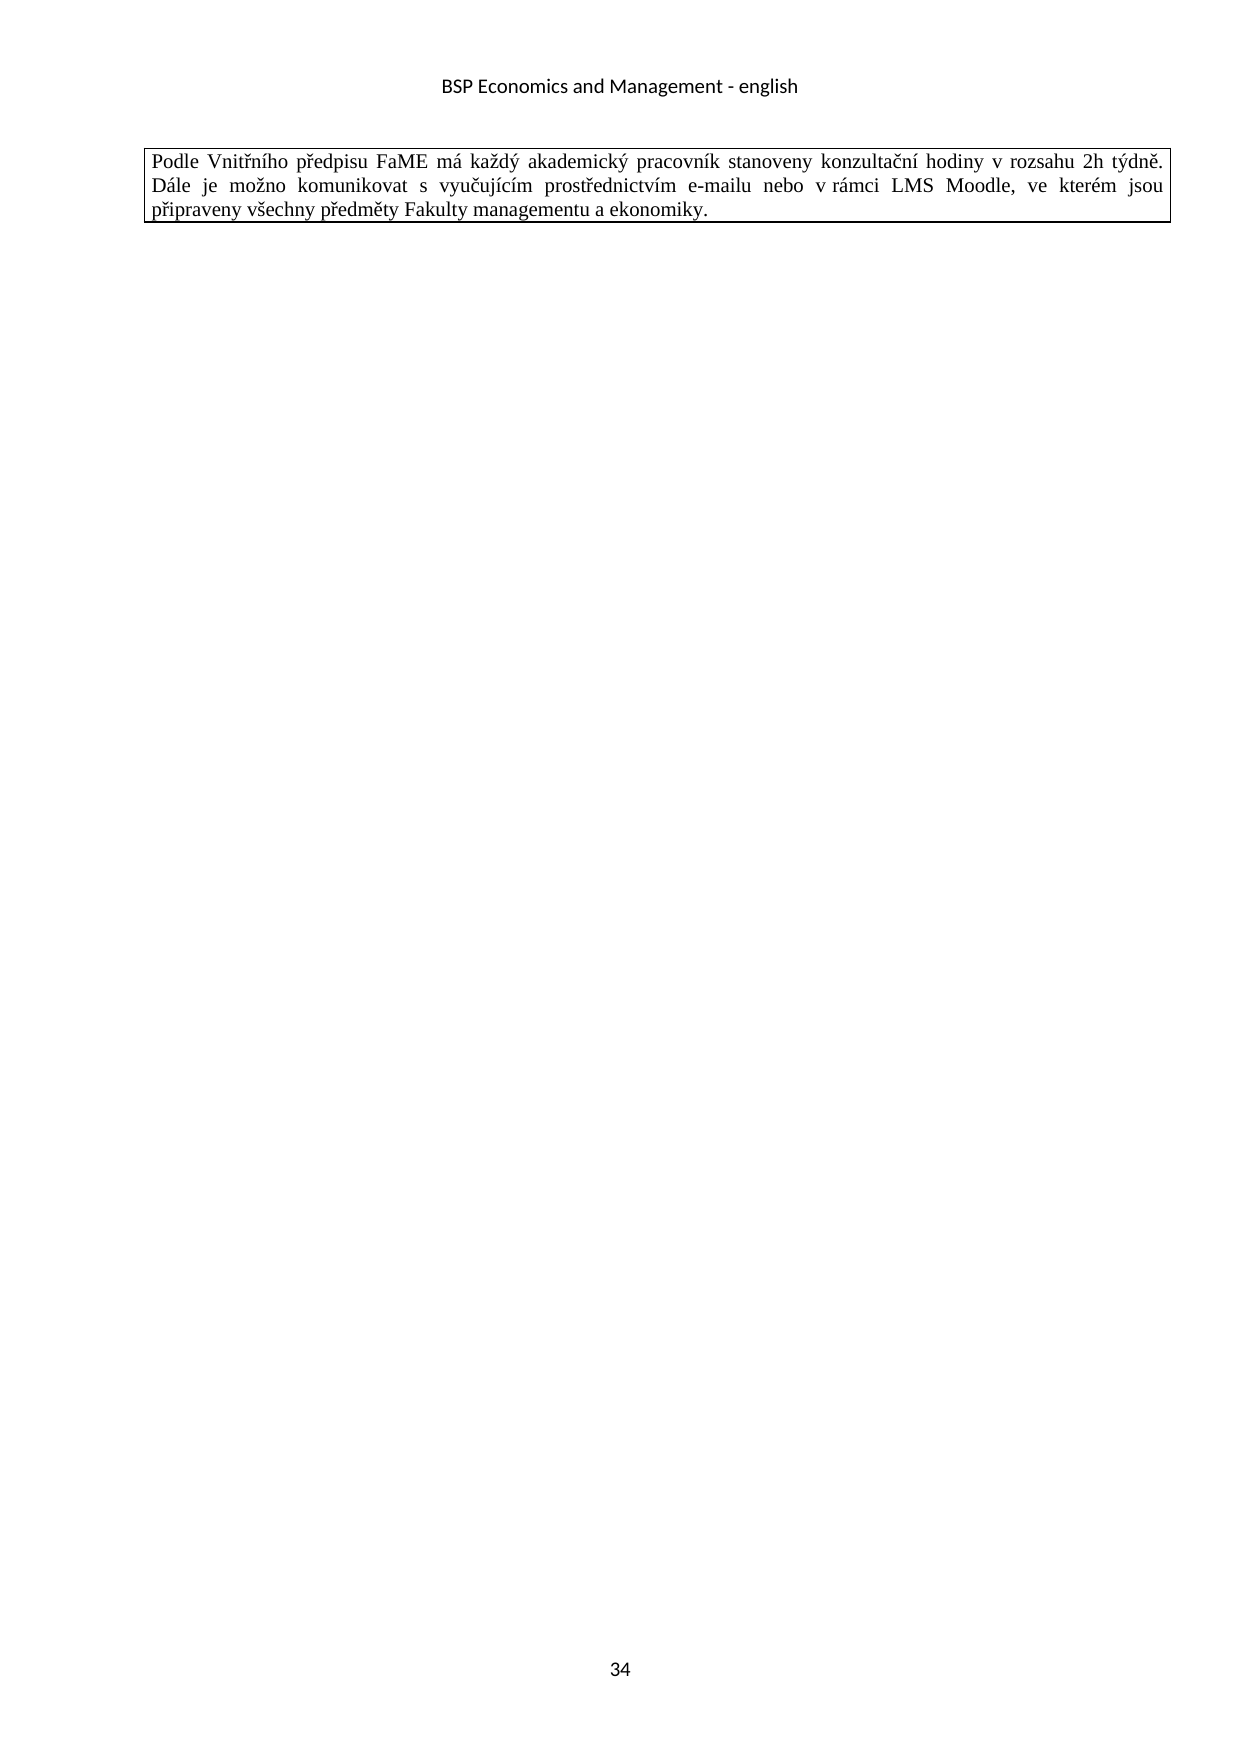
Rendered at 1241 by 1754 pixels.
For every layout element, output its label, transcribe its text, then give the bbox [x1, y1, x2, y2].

table_cell Podle Vnitřního předpisu FaME má každý akademický pracovník stanoveny konzultační hodiny v rozsahu 2h týdně. Dále je možno komunikovat s vyučujícím prostřednictvím e-mailu nebo v rámci LMS Moodle, ve kterém jsou připraveny všechny předměty Fakulty managementu a ekonomiky. [145, 149, 1170, 221]
